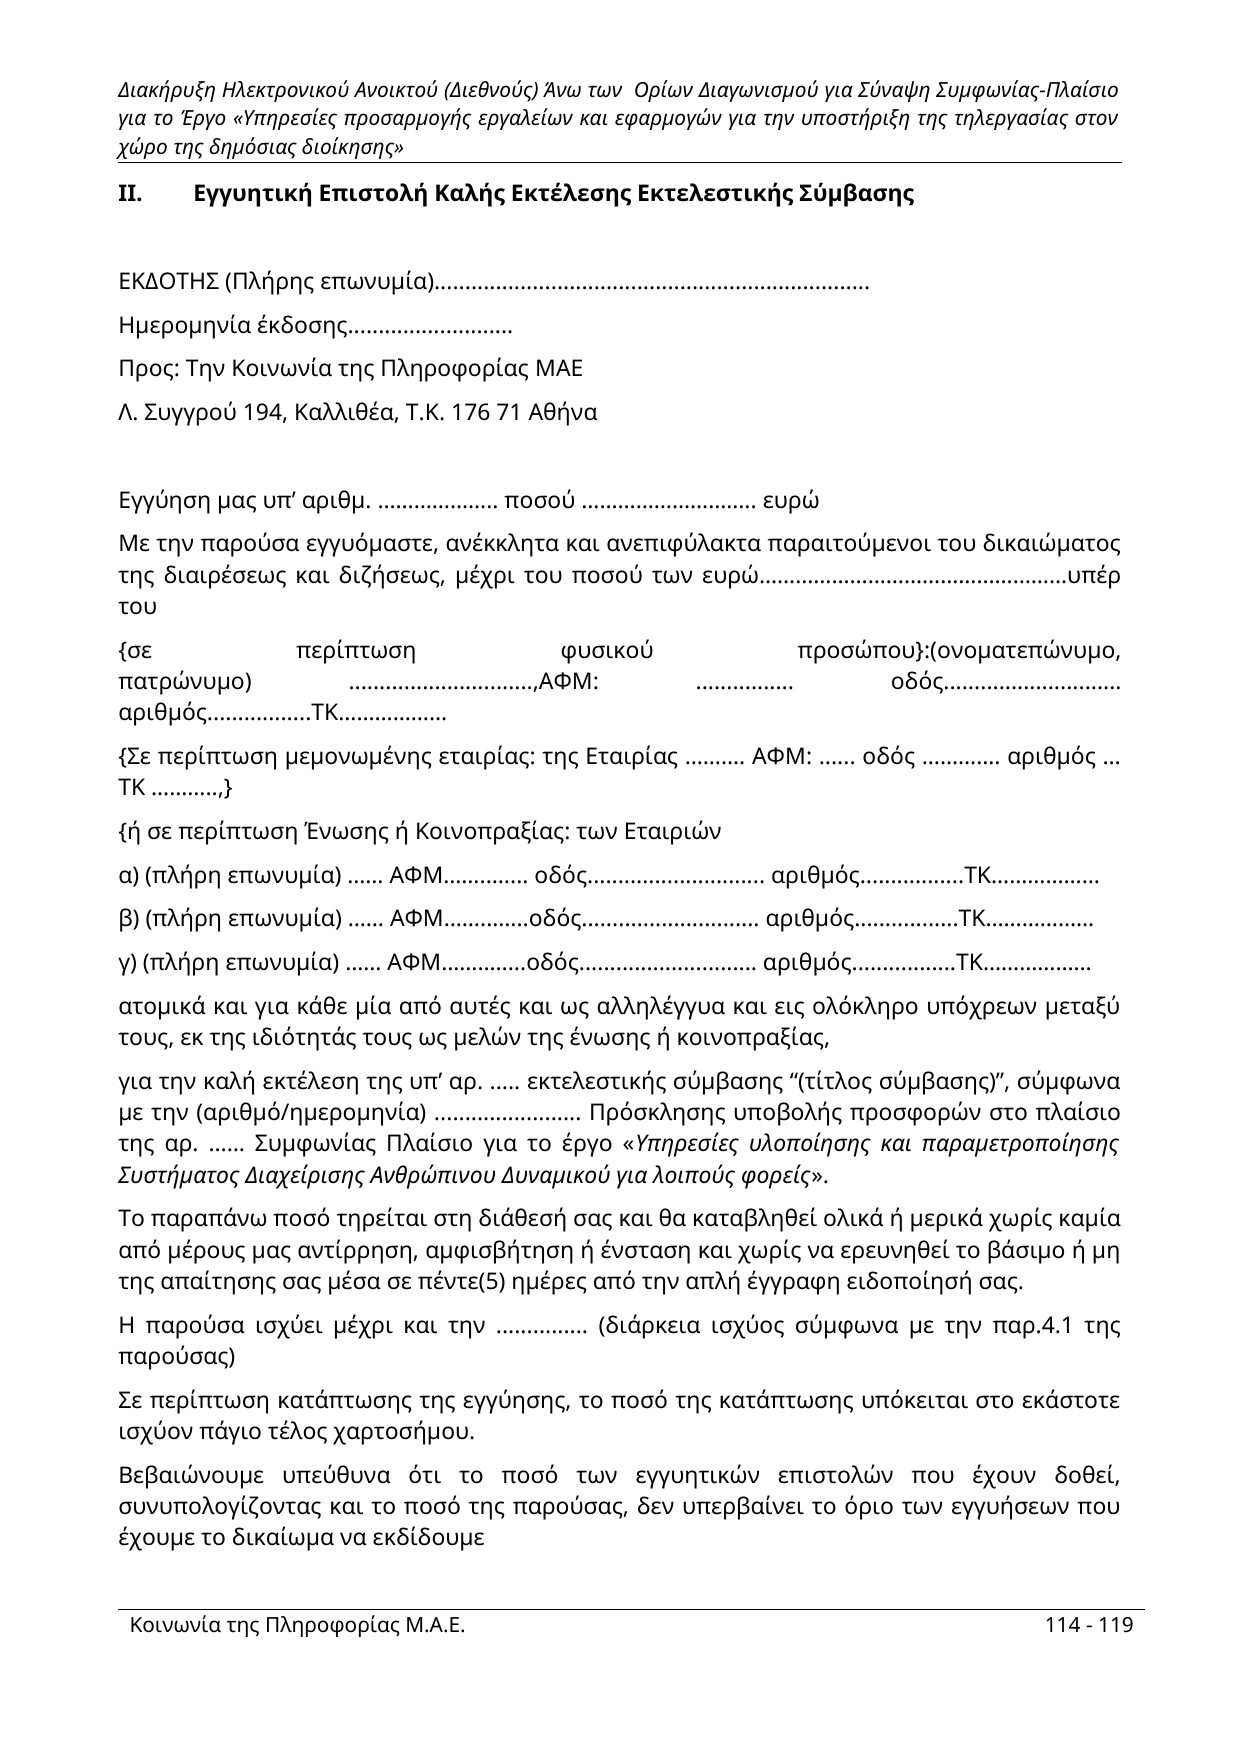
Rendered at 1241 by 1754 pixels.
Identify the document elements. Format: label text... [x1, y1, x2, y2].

text Προς: Την Κοινωνία της Πληροφορίας MΑΕ [118, 352, 1122, 383]
text Η παρούσα ισχύει μέχρι και την ............... (διάρκεια ισχύος σύμφωνα με την παρ.4.1 της παρούσας) [118, 1308, 1122, 1371]
text γ) (πλήρη επωνυμία) …… ΑΦΜ…….…....οδός............................. αριθμός.................ΤΚ……………… [118, 946, 1122, 977]
text β) (πλήρη επωνυμία) …… ΑΦΜ…….…....οδός............................. αριθμός.................ΤΚ……………… [118, 902, 1122, 933]
text ΕΚΔΟΤΗΣ (Πλήρης επωνυμία)....................................................................... [118, 265, 1122, 296]
text Εγγύηση μας υπ’ αριθμ. ……………….. ποσού ………………….……. ευρώ [118, 483, 1122, 515]
text Με την παρούσα εγγυόμαστε, ανέκκλητα και ανεπιφύλακτα παραιτούμενοι του δικαιώματος της διαιρέσεως και διζήσεως, μέχρι του ποσού των ευρώ……………………………………………υπέρ του [118, 527, 1122, 621]
text Βεβαιώνουμε υπεύθυνα ότι το ποσό των εγγυητικών επιστολών που έχουν δοθεί, συνυπολογίζοντας και το ποσό της παρούσας, δεν υπερβαίνει το όριο των εγγυήσεων που έχουμε το δικαίωμα να εκδίδουμε [118, 1458, 1122, 1552]
text για την καλή εκτέλεση της υπ’ αρ. ..... εκτελεστικής σύμβασης “(τίτλος σύμβασης)”, σύμφωνα με την (αριθμό/ημερομηνία) ........................ Πρόσκλησης υποβολής προσφορών στο πλαίσιο της αρ. …… Συμφωνίας Πλαίσιο για το έργο «Υπηρεσίες υλοποίησης και παραμετροποίησης Συστήματος Διαχείρισης Ανθρώπινου Δυναμικού για λοιπούς φορείς». [118, 1065, 1122, 1190]
text IΙ. Εγγυητική Επιστολή Καλής Εκτέλεσης Εκτελεστικής Σύμβασης [118, 177, 1122, 208]
text {Σε περίπτωση μεμονωμένης εταιρίας: της Εταιρίας ………. ΑΦΜ: ...... οδός …………. αριθμός … ΤΚ ………..,} [118, 740, 1122, 802]
text Σε περίπτωση κατάπτωσης της εγγύησης, το ποσό της κατάπτωσης υπόκειται στο εκάστοτε ισχύον πάγιο τέλος χαρτοσήμου. [118, 1383, 1122, 1446]
text Το παραπάνω ποσό τηρείται στη διάθεσή σας και θα καταβληθεί ολικά ή μερικά χωρίς καμία από μέρους μας αντίρρηση, αμφισβήτηση ή ένσταση και χωρίς να ερευνηθεί το βάσιμο ή μη της απαίτησης σας μέσα σε πέντε(5) ημέρες από την απλή έγγραφη ειδοποίησή σας. [118, 1202, 1122, 1296]
text ατομικά και για κάθε μία από αυτές και ως αλληλέγγυα και εις ολόκληρο υπόχρεων μεταξύ τους, εκ της ιδιότητάς τους ως μελών της ένωσης ή κοινοπραξίας, [118, 990, 1122, 1052]
text α) (πλήρη επωνυμία) …… ΑΦΜ…….….... οδός............................. αριθμός.................ΤΚ……………… [118, 858, 1122, 890]
text Λ. Συγγρού 194, Καλλιθέα, Τ.Κ. 176 71 Αθήνα [118, 396, 1122, 427]
text {σε περίπτωση φυσικού προσώπου}:(ονοματεπώνυμο, πατρώνυμο) ..............................,ΑΦΜ: ................ οδός............................. αριθμός.................ΤΚ……………… [118, 633, 1122, 727]
text Ημερομηνία έκδοσης........................... [118, 308, 1122, 340]
text {ή σε περίπτωση Ένωσης ή Κοινοπραξίας: των Εταιριών [118, 815, 1122, 846]
